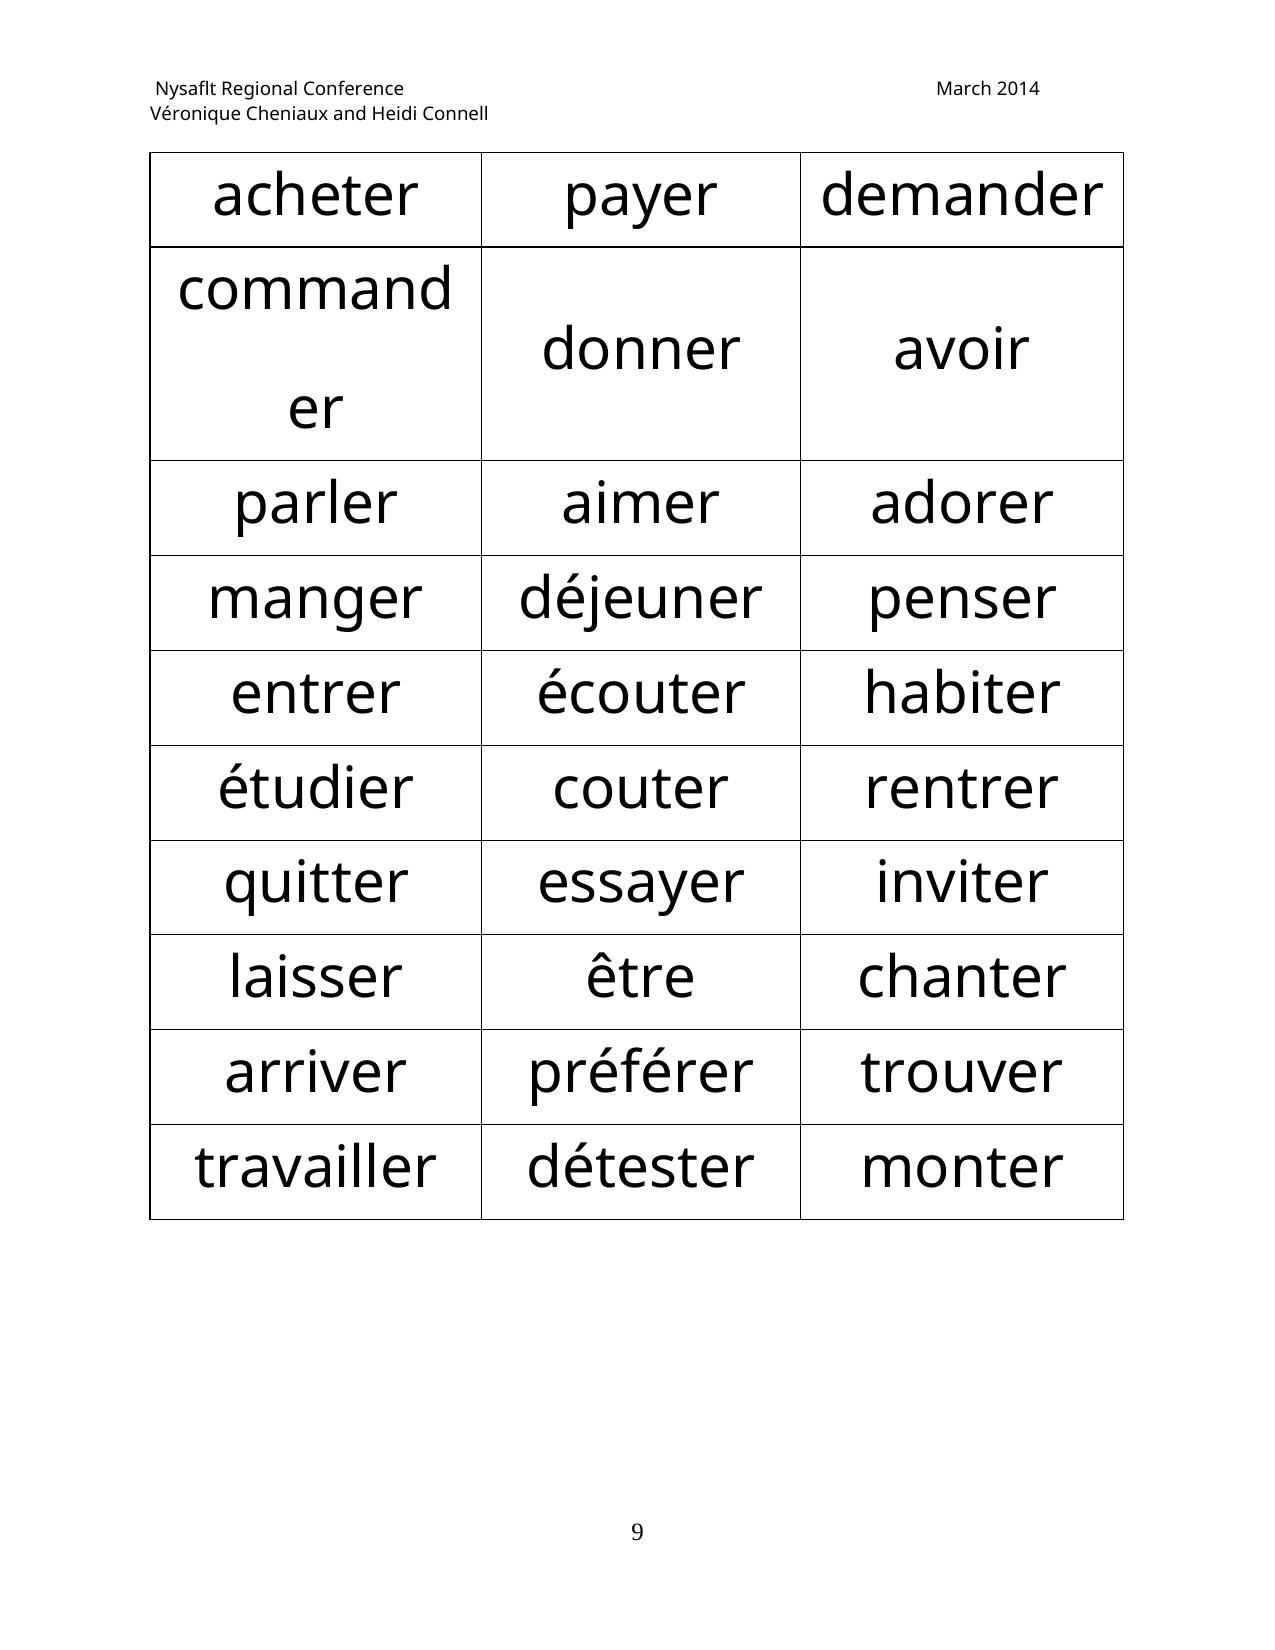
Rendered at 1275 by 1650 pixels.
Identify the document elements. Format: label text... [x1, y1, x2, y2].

table_cell manger [151, 556, 481, 650]
table_cell rentrer [801, 746, 1123, 839]
table_cell être [482, 935, 800, 1029]
table_cell adorer [801, 461, 1123, 555]
table_header acheter [151, 153, 481, 246]
table_cell laisser [151, 935, 481, 1029]
table_cell donner [482, 248, 800, 460]
table_cell trouver [801, 1030, 1123, 1124]
table_cell habiter [801, 651, 1123, 745]
table_cell étudier [151, 746, 481, 839]
table_cell détester [482, 1125, 800, 1219]
table_cell quitter [151, 841, 481, 934]
table_cell arriver [151, 1030, 481, 1124]
table_cell chanter [801, 935, 1123, 1029]
table_header payer [482, 153, 800, 246]
table_cell travailler [151, 1125, 481, 1219]
table_cell couter [482, 746, 800, 839]
table_cell monter [801, 1125, 1123, 1219]
table_cell essayer [482, 841, 800, 934]
table_cell déjeuner [482, 556, 800, 650]
table_cell aimer [482, 461, 800, 555]
table_cell parler [151, 461, 481, 555]
table_cell penser [801, 556, 1123, 650]
table_cell préférer [482, 1030, 800, 1124]
table_header demander [801, 153, 1123, 246]
table_cell commander [151, 248, 481, 460]
table_cell inviter [801, 841, 1123, 934]
table_cell avoir [801, 248, 1123, 460]
table_cell écouter [482, 651, 800, 745]
table_cell entrer [151, 651, 481, 745]
